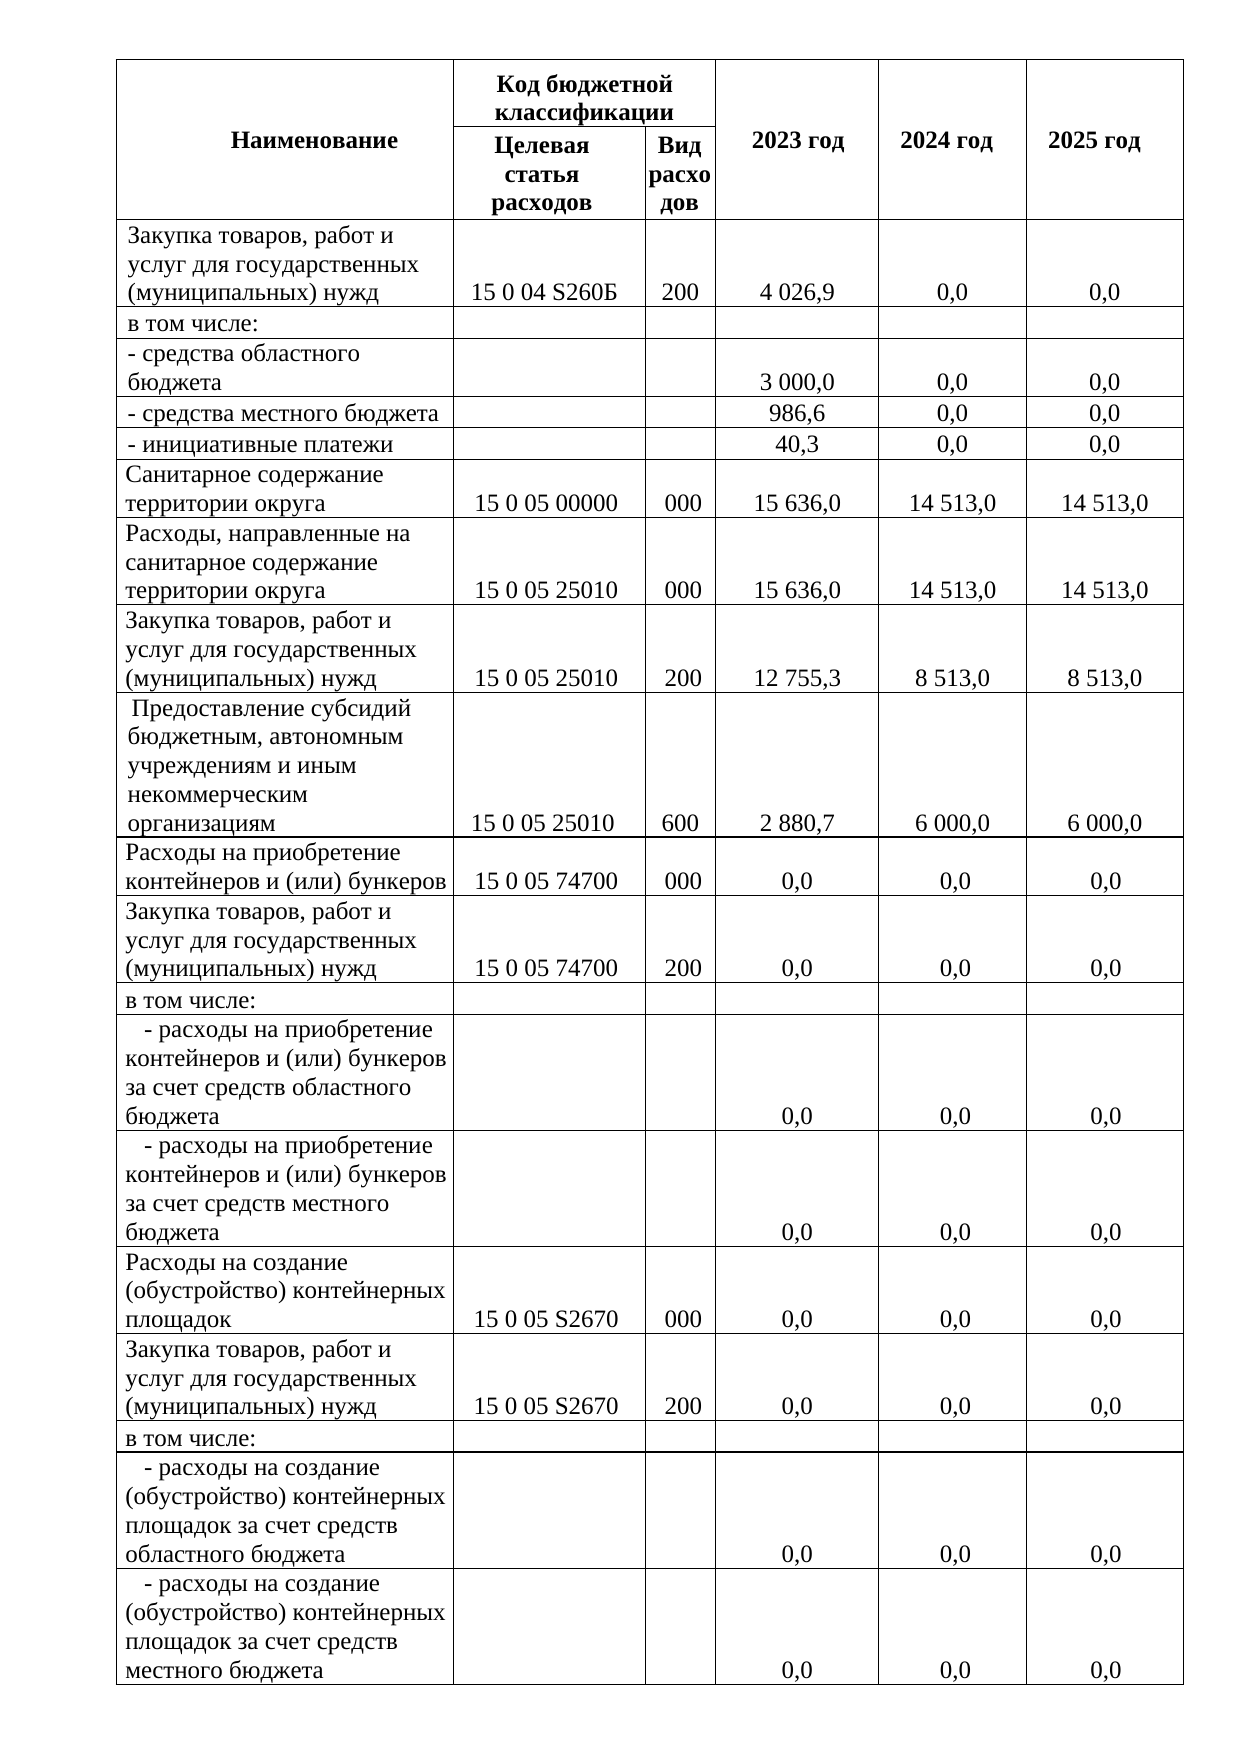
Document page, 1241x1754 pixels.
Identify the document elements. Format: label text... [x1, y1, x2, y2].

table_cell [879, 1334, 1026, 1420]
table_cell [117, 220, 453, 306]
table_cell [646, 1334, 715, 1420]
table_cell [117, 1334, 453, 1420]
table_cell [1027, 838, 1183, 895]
table_header 2024 год [879, 60, 1026, 219]
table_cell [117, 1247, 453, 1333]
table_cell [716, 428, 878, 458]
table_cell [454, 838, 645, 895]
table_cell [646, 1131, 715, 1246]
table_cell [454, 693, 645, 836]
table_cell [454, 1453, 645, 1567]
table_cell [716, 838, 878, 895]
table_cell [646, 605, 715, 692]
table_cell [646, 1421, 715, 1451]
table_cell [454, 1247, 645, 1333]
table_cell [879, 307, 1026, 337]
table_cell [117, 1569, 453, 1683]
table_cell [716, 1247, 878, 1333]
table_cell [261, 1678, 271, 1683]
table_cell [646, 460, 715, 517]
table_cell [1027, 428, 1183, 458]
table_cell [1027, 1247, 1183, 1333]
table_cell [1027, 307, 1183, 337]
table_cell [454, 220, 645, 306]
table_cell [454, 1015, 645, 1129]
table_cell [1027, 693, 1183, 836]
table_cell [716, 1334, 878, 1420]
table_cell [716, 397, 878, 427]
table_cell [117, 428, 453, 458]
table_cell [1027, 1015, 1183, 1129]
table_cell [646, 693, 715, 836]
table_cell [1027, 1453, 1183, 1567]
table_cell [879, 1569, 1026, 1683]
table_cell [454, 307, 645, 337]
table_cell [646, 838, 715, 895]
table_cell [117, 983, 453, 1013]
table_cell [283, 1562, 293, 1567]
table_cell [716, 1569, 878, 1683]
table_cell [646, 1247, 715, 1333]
table_cell Целевая статья расходов [454, 127, 645, 219]
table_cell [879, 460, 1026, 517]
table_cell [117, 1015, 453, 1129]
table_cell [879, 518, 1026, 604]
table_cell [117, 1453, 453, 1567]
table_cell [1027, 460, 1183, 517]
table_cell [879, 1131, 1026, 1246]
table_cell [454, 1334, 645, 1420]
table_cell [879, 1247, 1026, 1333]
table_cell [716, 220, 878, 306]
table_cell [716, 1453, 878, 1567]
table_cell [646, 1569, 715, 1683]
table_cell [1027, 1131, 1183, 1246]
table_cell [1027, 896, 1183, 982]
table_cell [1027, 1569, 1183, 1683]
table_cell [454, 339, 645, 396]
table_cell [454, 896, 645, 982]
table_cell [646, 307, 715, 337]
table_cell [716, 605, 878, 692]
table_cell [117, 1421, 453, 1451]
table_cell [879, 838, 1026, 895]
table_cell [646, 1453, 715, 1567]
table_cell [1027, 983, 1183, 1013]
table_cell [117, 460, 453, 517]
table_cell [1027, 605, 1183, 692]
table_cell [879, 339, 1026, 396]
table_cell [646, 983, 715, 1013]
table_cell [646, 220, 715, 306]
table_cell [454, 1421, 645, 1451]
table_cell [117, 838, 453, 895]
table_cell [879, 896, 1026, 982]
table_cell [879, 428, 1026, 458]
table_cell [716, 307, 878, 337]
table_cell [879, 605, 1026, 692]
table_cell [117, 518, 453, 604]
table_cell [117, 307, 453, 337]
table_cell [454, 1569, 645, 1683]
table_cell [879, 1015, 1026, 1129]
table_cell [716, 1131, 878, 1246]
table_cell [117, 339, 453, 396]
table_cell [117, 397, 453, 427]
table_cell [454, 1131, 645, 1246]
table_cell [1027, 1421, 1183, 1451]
table_header 2025 год [1027, 60, 1183, 219]
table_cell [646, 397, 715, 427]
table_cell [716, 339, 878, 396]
table_header Наименование [117, 60, 453, 219]
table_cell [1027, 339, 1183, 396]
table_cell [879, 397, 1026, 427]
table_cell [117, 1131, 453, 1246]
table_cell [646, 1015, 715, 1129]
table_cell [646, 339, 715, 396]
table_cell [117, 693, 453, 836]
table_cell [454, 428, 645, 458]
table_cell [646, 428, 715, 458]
table_header Код бюджетной классификации [454, 60, 715, 126]
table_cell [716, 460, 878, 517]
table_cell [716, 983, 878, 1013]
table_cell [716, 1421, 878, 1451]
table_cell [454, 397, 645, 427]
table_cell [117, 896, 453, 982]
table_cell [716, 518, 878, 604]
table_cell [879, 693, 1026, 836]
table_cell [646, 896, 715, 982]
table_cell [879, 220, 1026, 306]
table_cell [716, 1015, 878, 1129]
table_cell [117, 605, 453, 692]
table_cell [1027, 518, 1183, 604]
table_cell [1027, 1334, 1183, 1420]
table_cell Вид расходов [646, 127, 715, 219]
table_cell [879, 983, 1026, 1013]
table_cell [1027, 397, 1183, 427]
table_header 2023 год [716, 60, 878, 219]
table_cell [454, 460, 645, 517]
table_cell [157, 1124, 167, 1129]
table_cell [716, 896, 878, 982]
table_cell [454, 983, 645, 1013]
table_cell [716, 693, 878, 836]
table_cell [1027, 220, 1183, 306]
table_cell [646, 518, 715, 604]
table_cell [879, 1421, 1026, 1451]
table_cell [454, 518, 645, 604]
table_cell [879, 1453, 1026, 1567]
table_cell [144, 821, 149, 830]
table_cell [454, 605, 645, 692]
